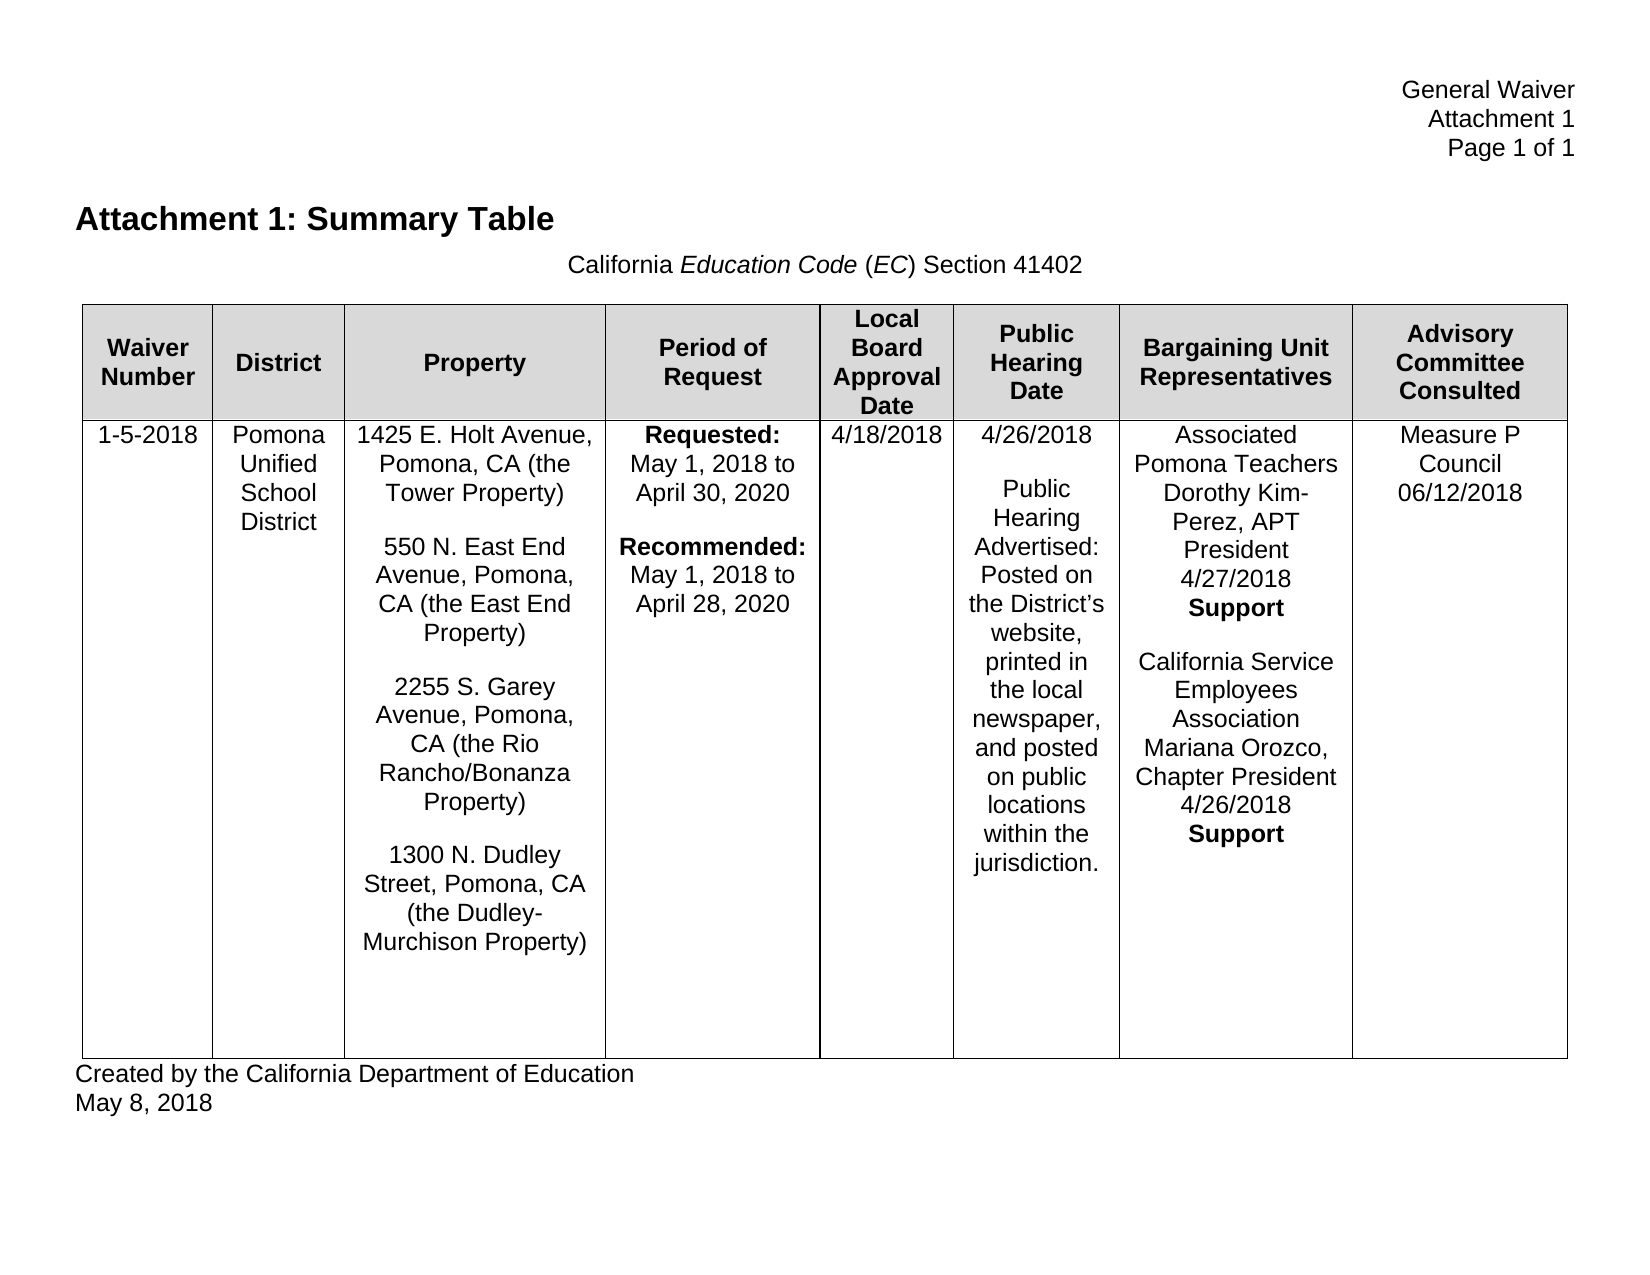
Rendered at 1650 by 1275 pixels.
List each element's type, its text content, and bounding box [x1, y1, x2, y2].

text Created by the California Department of Education [75, 1059, 1575, 1088]
table_cell Pomona Unified School District [213, 421, 344, 1058]
table_header Local Board Approval Date [821, 305, 953, 419]
table_header Bargaining Unit Representatives [1120, 305, 1352, 419]
table_header Period of Request [606, 305, 819, 419]
table_header Public Hearing Date [954, 305, 1119, 419]
table_cell 1-5-2018 [83, 421, 212, 1058]
table_header District [213, 305, 344, 419]
table_cell 1425 E. Holt Avenue, Pomona, CA (the Tower Property) 550 N. East End Avenue, Pomona, CA (the East End Property) 2255 S. Garey Avenue, Pomona, CA (the Rio Rancho/Bonanza Property) 1300 N. Dudley Street, Pomona, CA (the Dudley-Murchison Property) [345, 421, 605, 1058]
text California Education Code (EC) Section 41402 [75, 250, 1575, 278]
table_cell 4/18/2018 [821, 421, 953, 1058]
subtitle Attachment 1: Summary Table [75, 199, 1575, 237]
table_cell 4/26/2018 Public Hearing Advertised: Posted on the District’s website, printed in the local newspaper, and posted on public locations within the jurisdiction. [954, 421, 1119, 1058]
text May 8, 2018 [75, 1088, 1575, 1116]
table_cell Measure P Council 06/12/2018 [1353, 421, 1567, 1058]
table_header Waiver Number [83, 305, 212, 419]
table_cell Requested: May 1, 2018 to April 30, 2020 Recommended: May 1, 2018 to April 28, 2020 [606, 421, 819, 1058]
table_header Property [345, 305, 605, 419]
table_header Advisory Committee Consulted [1353, 305, 1567, 419]
table_cell Associated Pomona Teachers Dorothy Kim-Perez, APT President 4/27/2018 Support California Service Employees Association Mariana Orozco, Chapter President 4/26/2018 Support [1120, 421, 1352, 1058]
